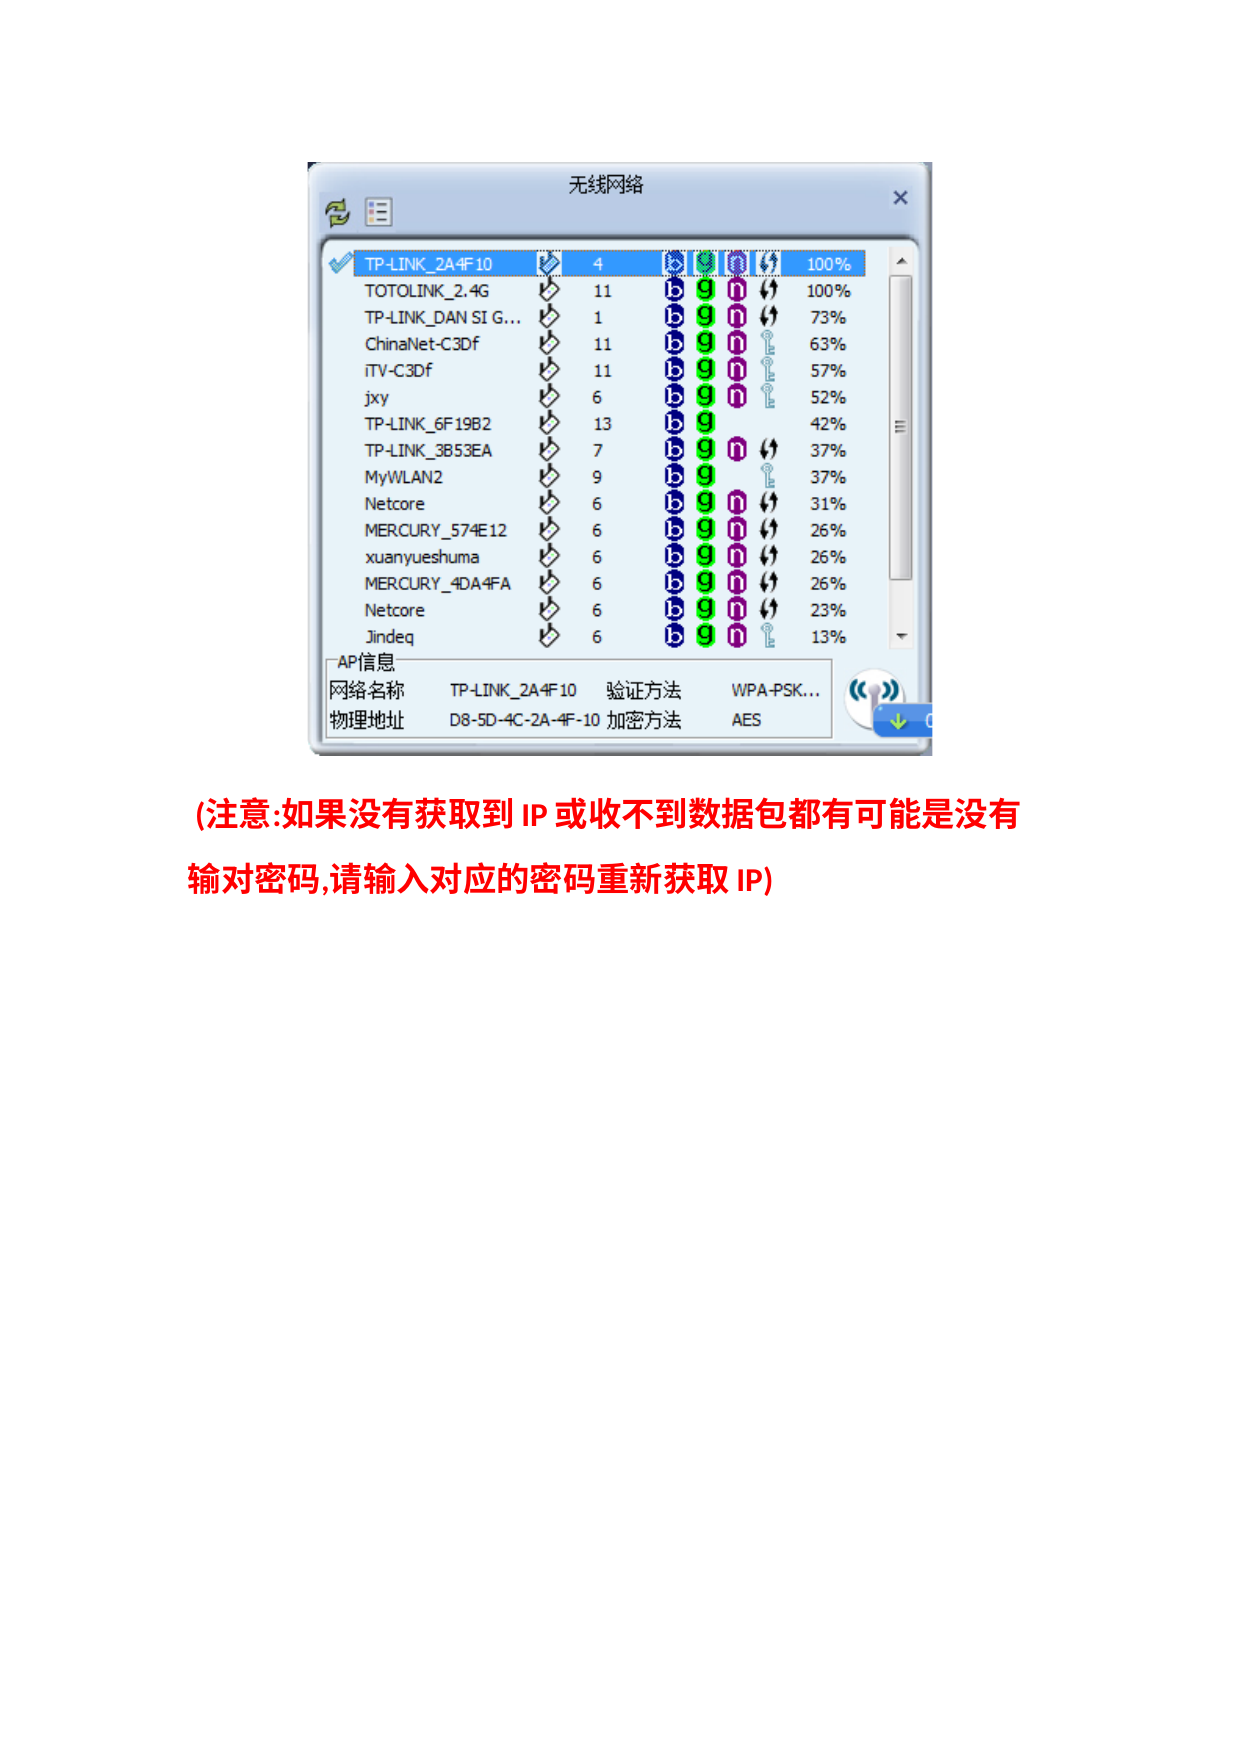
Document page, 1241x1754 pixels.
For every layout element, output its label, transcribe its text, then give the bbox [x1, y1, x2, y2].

picture [307, 162, 933, 756]
text (注意:如果没有获取到IP或收不到数据包都有可能是没有输对密码,请输入对应的密码重新获取IP) [187, 779, 1053, 909]
